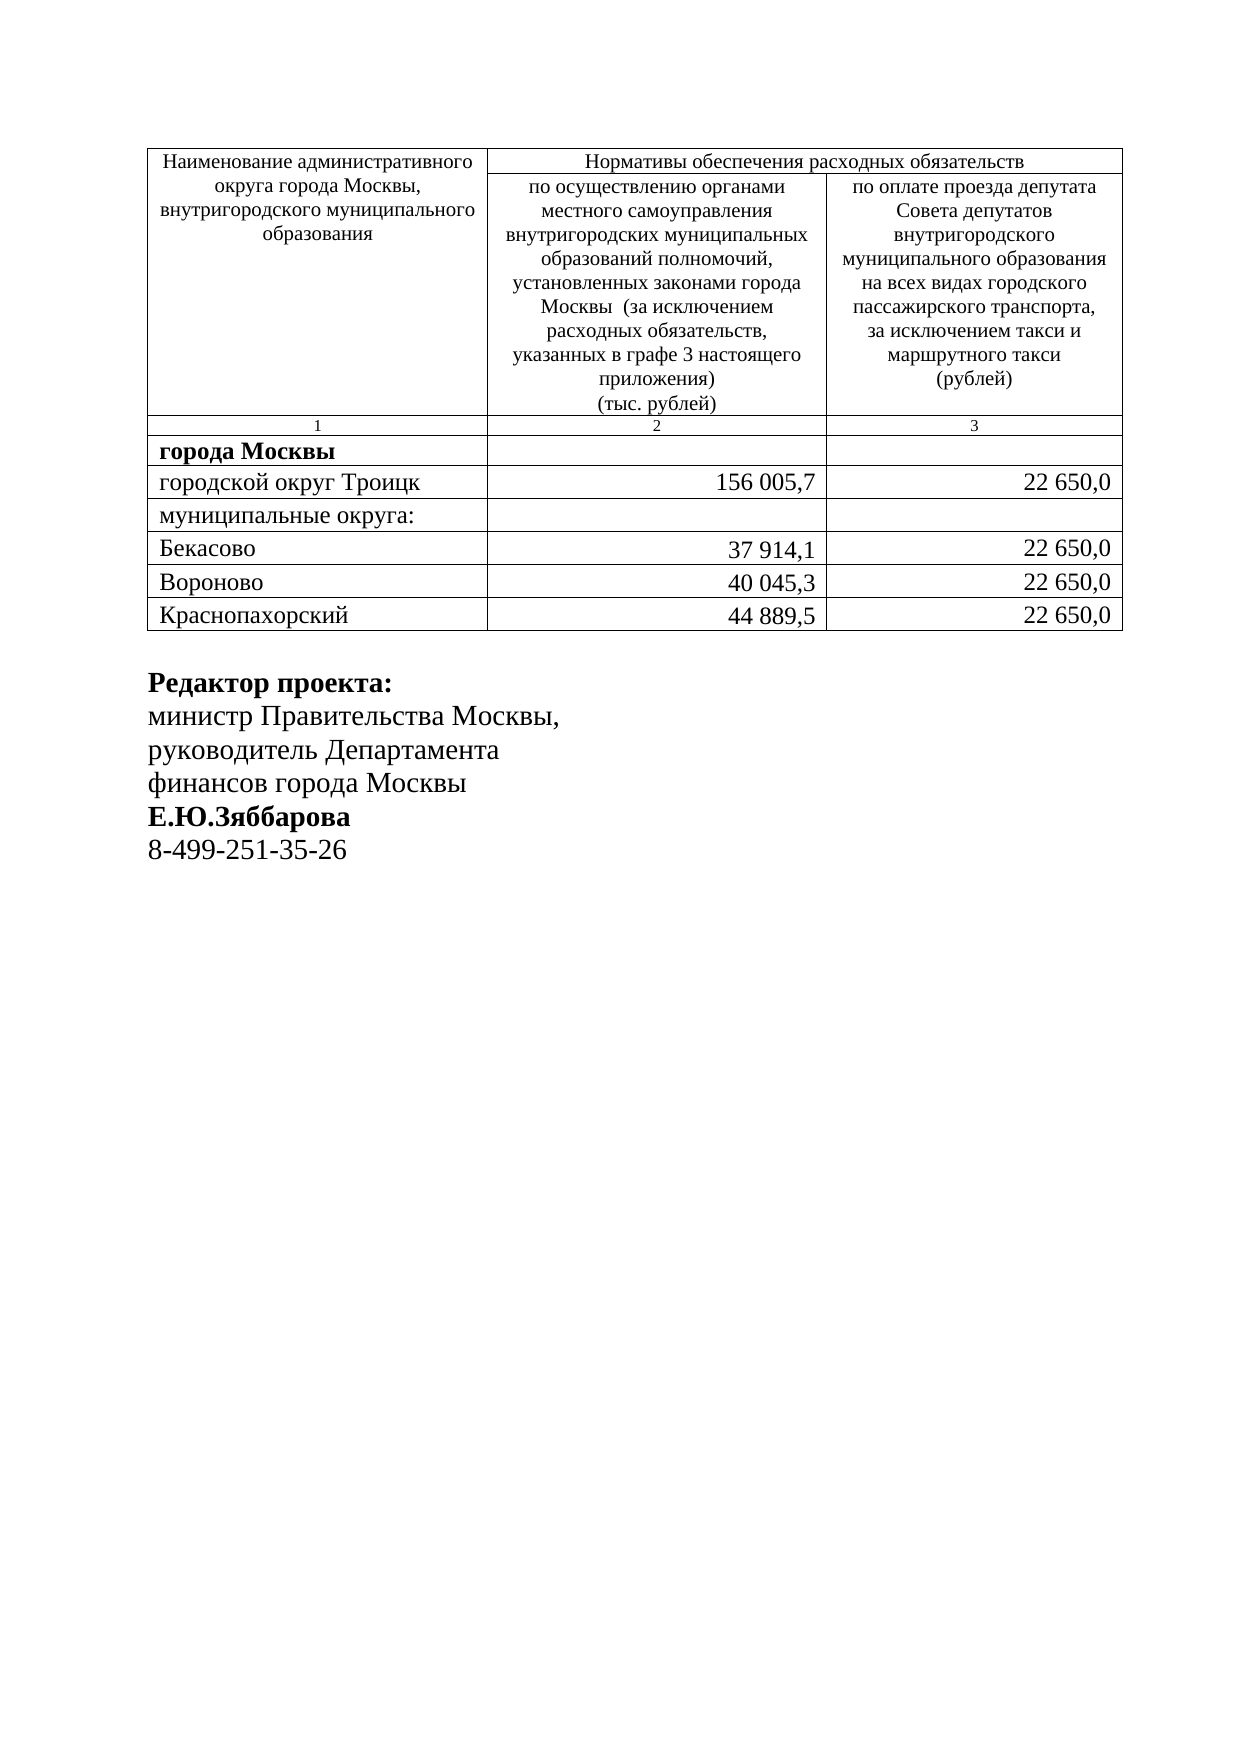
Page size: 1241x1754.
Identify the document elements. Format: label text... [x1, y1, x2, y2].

table_cell по осуществлению органами местного самоуправления внутригородских муниципальных образований полномочий, установленных законами города Москвы (за исключением расходных обязательств, указанных в графе 3 настоящего приложения) (тыс. рублей) [488, 174, 826, 414]
table_cell 44 889,5 [488, 598, 826, 630]
table_cell Краснопахорский [148, 598, 487, 630]
table_cell 3 [827, 416, 1122, 435]
table_cell 40 045,3 [488, 565, 826, 597]
text Редактор проекта: [148, 665, 1122, 698]
table_cell 22 650,0 [827, 598, 1122, 630]
text руководитель Департамента [148, 732, 1122, 765]
table_cell Бекасово [148, 532, 487, 564]
table_cell Троицкий административный округ города Москвы [148, 436, 487, 464]
table_cell Вороново [148, 565, 487, 597]
table_cell [827, 436, 1122, 464]
table_cell 2 [488, 416, 826, 435]
table_cell муниципальные округа: [148, 499, 487, 531]
table_cell 156 005,7 [488, 466, 826, 498]
text 8-499-251-35-26 [148, 832, 1122, 866]
table_cell 22 650,0 [827, 532, 1122, 564]
text финансов города Москвы [148, 765, 1122, 799]
table_cell по оплате проезда депутата Совета депутатов внутригородского муниципального образования на всех видах городского пассажирского транспорта, за исключением такси и маршрутного такси (рублей) [827, 174, 1122, 414]
text Е.Ю.Зяббарова [148, 799, 1122, 832]
table_cell [488, 499, 826, 531]
table_cell [827, 499, 1122, 531]
text министр Правительства Москвы, [148, 698, 1122, 732]
table_cell 22 650,0 [827, 565, 1122, 597]
table_cell [488, 436, 826, 464]
table_cell 22 650,0 [827, 466, 1122, 498]
table_cell 37 914,1 [488, 532, 826, 564]
table_cell 1 [148, 416, 487, 435]
table_cell городской округ Троицк [148, 466, 487, 498]
table_header Нормативы обеспечения расходных обязательств [488, 149, 1122, 173]
table_header Наименование административного округа города Москвы, внутригородского муниципального образования [148, 149, 487, 414]
